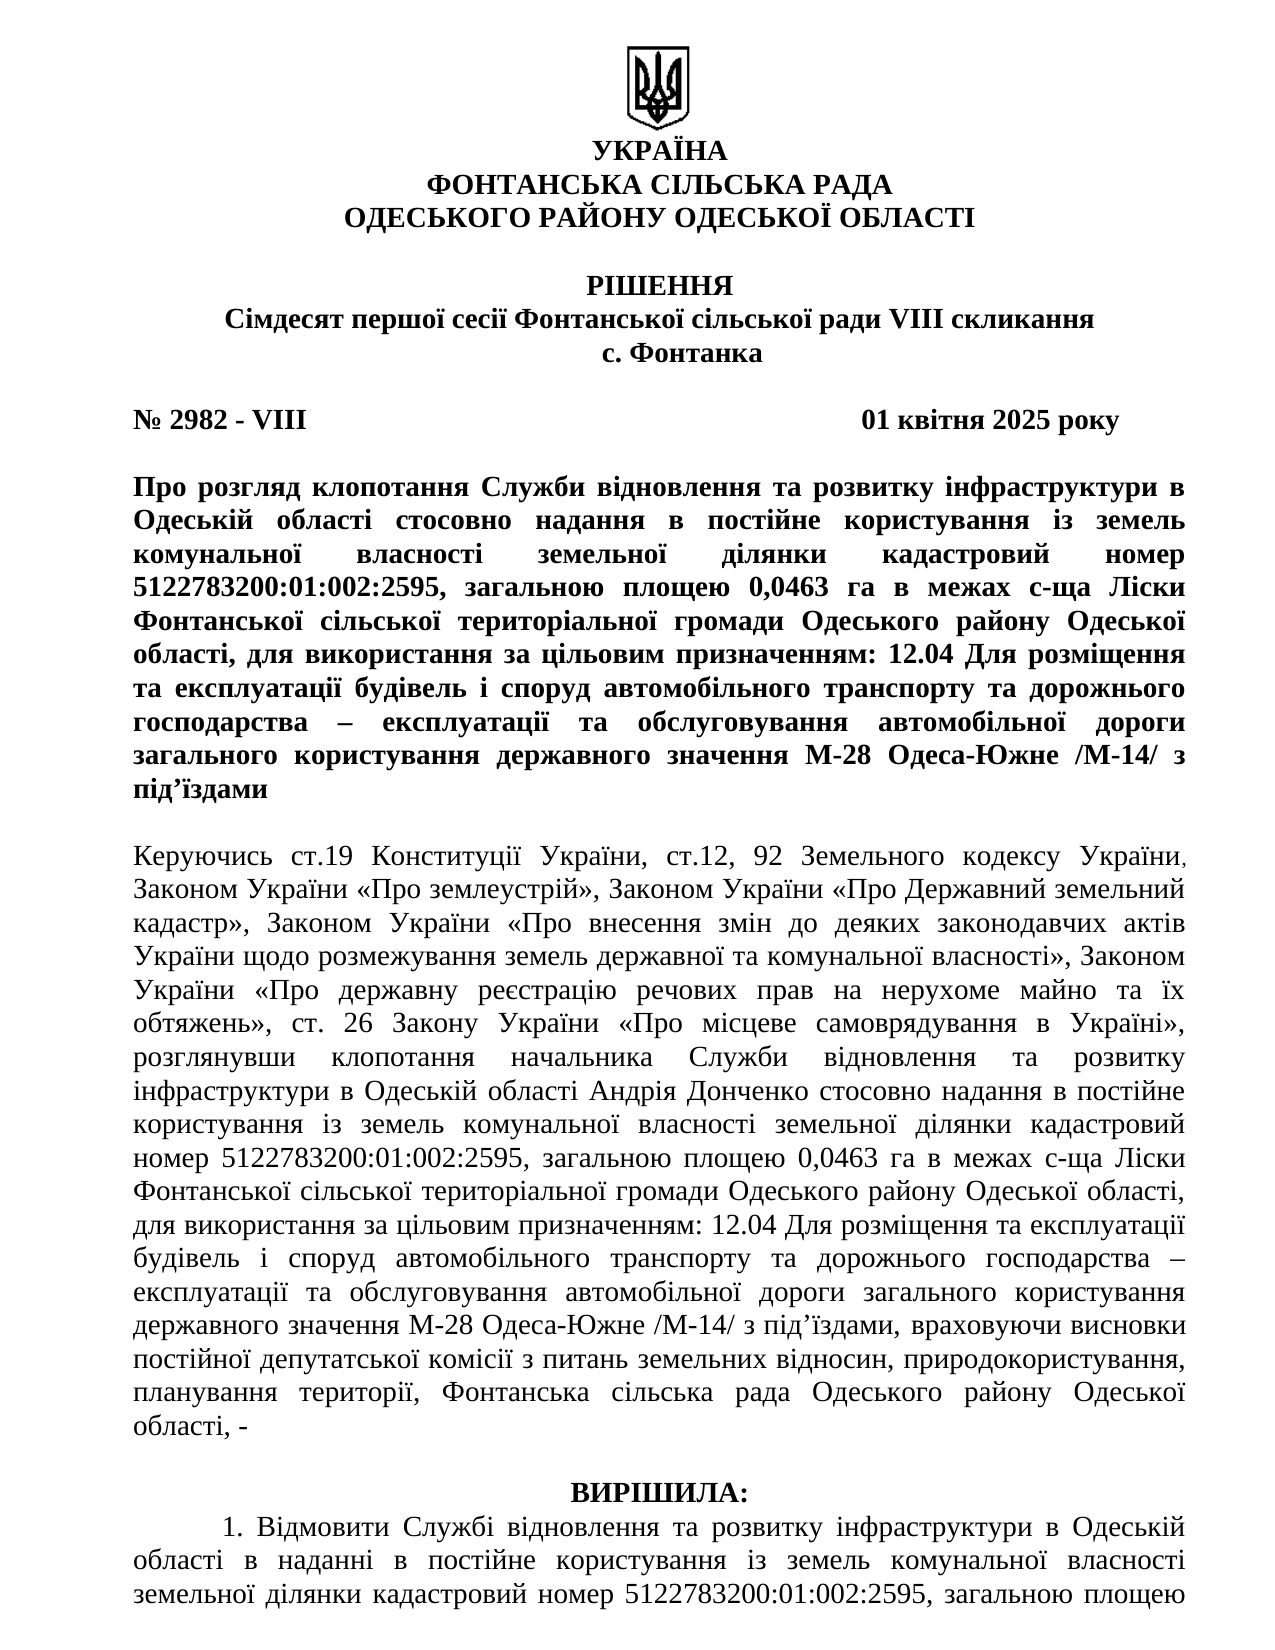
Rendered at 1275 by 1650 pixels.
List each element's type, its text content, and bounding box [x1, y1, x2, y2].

picture [625, 44, 694, 134]
text ВИРІШИЛА: [133, 1475, 1186, 1509]
list ОДЕСЬКОГО РАЙОНУ ОДЕСЬКОЇ ОБЛАСТІ [133, 201, 1186, 234]
list РІШЕННЯ [133, 268, 1186, 301]
list Сімдесят першої сесії Фонтанської сільської ради VIII скликання с. Фонтанка [133, 301, 1186, 368]
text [133, 1509, 1186, 1609]
text Про розгляд клопотання Служби відновлення та розвитку інфраструктури в Одеській області стосовно надання в постійне користування із земель комунальної власності земельної ділянки кадастровий номер 5122783200:01:002:2595, загальною площею 0,0463 га в межах с-ща Ліски Фонтанської сільської територіальної громади Одеського району Одеської області, для використання за цільовим призначенням: 12.04 Для розміщення та експлуатації будівель і споруд автомобільного транспорту та дорожнього господарства – експлуатації та обслуговування автомобільної дороги загального користування державного значення М-28 Одеса-Южне /М-14/ з під’їздами [133, 469, 1186, 804]
subtitle № 2982 - VIII 01 квітня 2025 року [133, 402, 1186, 435]
list УКРАЇНА [133, 133, 1186, 167]
list ФОНТАНСЬКА СІЛЬСЬКА РАДА [133, 167, 1186, 201]
text Керуючись ст.19 Конституції України, ст.12, 92 Земельного кодексу України, Законом України «Про землеустрій», Законом України «Про Державний земельний кадастр», Законом України «Про внесення змін до деяких законодавчих актів України щодо розмежування земель державної та комунальної власності», Законом України «Про державну реєстрацію речових прав на нерухоме майно та їх обтяжень», ст. 26 Закону України «Про місцеве самоврядування в Україні», розглянувши клопотання начальника Служби відновлення та розвитку інфраструктури в Одеській області Андрія Донченко стосовно надання в постійне користування із земель комунальної власності земельної ділянки кадастровий номер 5122783200:01:002:2595, загальною площею 0,0463 га в межах с-ща Ліски Фонтанської сільської територіальної громади Одеського району Одеської області, для використання за цільовим призначенням: 12.04 Для розміщення та експлуатації будівель і споруд автомобільного транспорту та дорожнього господарства – експлуатації та обслуговування автомобільної дороги загального користування державного значення М-28 Одеса-Южне /М-14/ з під’їздами, враховуючи висновки постійної депутатської комісії з питань земельних відносин, природокористування, планування території, Фонтанська сільська рада Одеського району Одеської області, - [133, 838, 1186, 1442]
